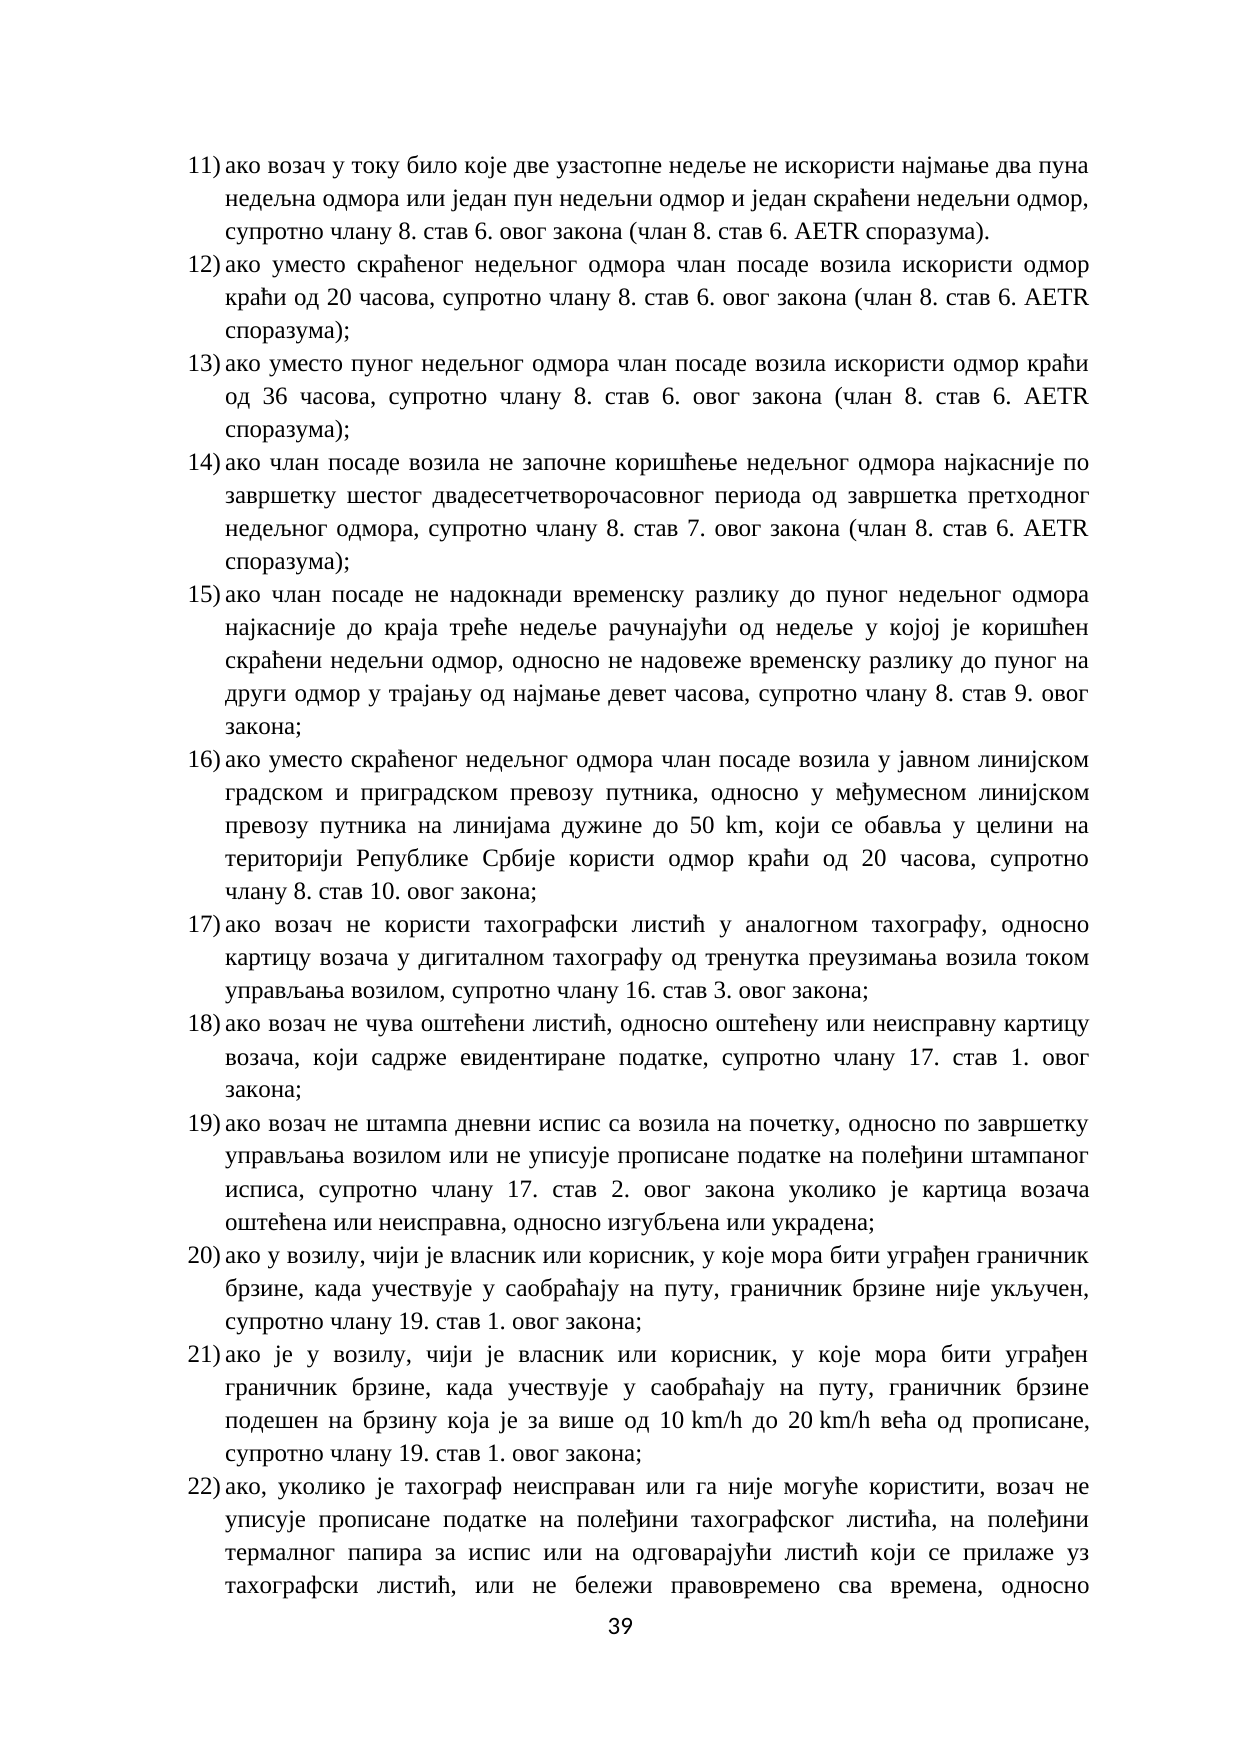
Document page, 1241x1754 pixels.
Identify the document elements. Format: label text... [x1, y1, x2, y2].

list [187, 1471, 1090, 1599]
list ако уместо скраћеног недељног одмора члан посаде возила у јавном линијском градском и приградском превозу путника, односно у међумесном линијском превозу путника на линијама дужине до 50 km, који се обавља у целини на територији Републике Србије користи одмор краћи од 20 часова, супротно члану 8. став 10. овог закона; [187, 744, 1090, 905]
list ако возач у току било које две узастопне недеље не искористи најмање два пуна недељна одмора или један пун недељни одмор и један скраћени недељни одмор, супротно члану 8. став 6. овог закона (члан 8. став 6. AETR споразума). [187, 150, 1090, 245]
list ако возач не штампа дневни испис са возила на почетку, односно по завршетку управљања возилом или не уписује прописане податке на полеђини штампаног исписа, супротно члану 17. став 2. овог закона уколико је картица возача оштећена или неисправна, односно изгубљена или украдена; [187, 1108, 1090, 1235]
list ако у возилу, чији је власник или корисник, у које мора бити уграђен граничник брзине, када учествује у саобраћају на путу, граничник брзине није укључен, супротно члану 19. став 1. овог закона; [187, 1240, 1090, 1334]
list ако возач не користи тахографски листић у аналогном тахографу, односно картицу возача у дигиталном тахографу од тренутка преузимања возила током управљања возилом, супротно члану 16. став 3. овог закона; [187, 909, 1090, 1004]
list ако уместо скраћеног недељног одмора члан посаде возила искористи одмор краћи од 20 часова, супротно члану 8. став 6. овог закона (члан 8. став 6. AETR споразума); [187, 249, 1090, 344]
list ако је у возилу, чији је власник или корисник, у које мора бити уграђен граничник брзине, када учествује у саобраћају на путу, граничник брзине подешен на брзину која је за више од 10 km/h до 20 km/h већа од прописане, супротно члану 19. став 1. овог закона; [187, 1339, 1090, 1467]
list ако члан посаде не надокнади временску разлику до пуног недељног одмора најкасније до краја треће недеље рачунајући од недеље у којој је коришћен скраћени недељни одмор, односно не надовеже временску разлику до пуног на други одмор у трајању од најмање девет часова, супротно члану 8. став 9. овог закона; [187, 579, 1090, 740]
list ако уместо пуног недељног одмора члан посаде возила искористи одмор краћи од 36 часова, супротно члану 8. став 6. овог закона (члан 8. став 6. AETR споразума); [187, 348, 1090, 443]
list ако члан посаде возила не започне коришћење недељног одмора најкасније по завршетку шестог двадесетчетворочасовног периода од завршетка претходног недељног одмора, супротно члану 8. став 7. овог закона (члан 8. став 6. AETR споразума); [187, 447, 1090, 575]
list ако возач не чува оштећени листић, односно оштећену или неисправну картицу возача, који садрже евидентиране податке, супротно члану 17. став 1. овог закона; [187, 1008, 1090, 1103]
